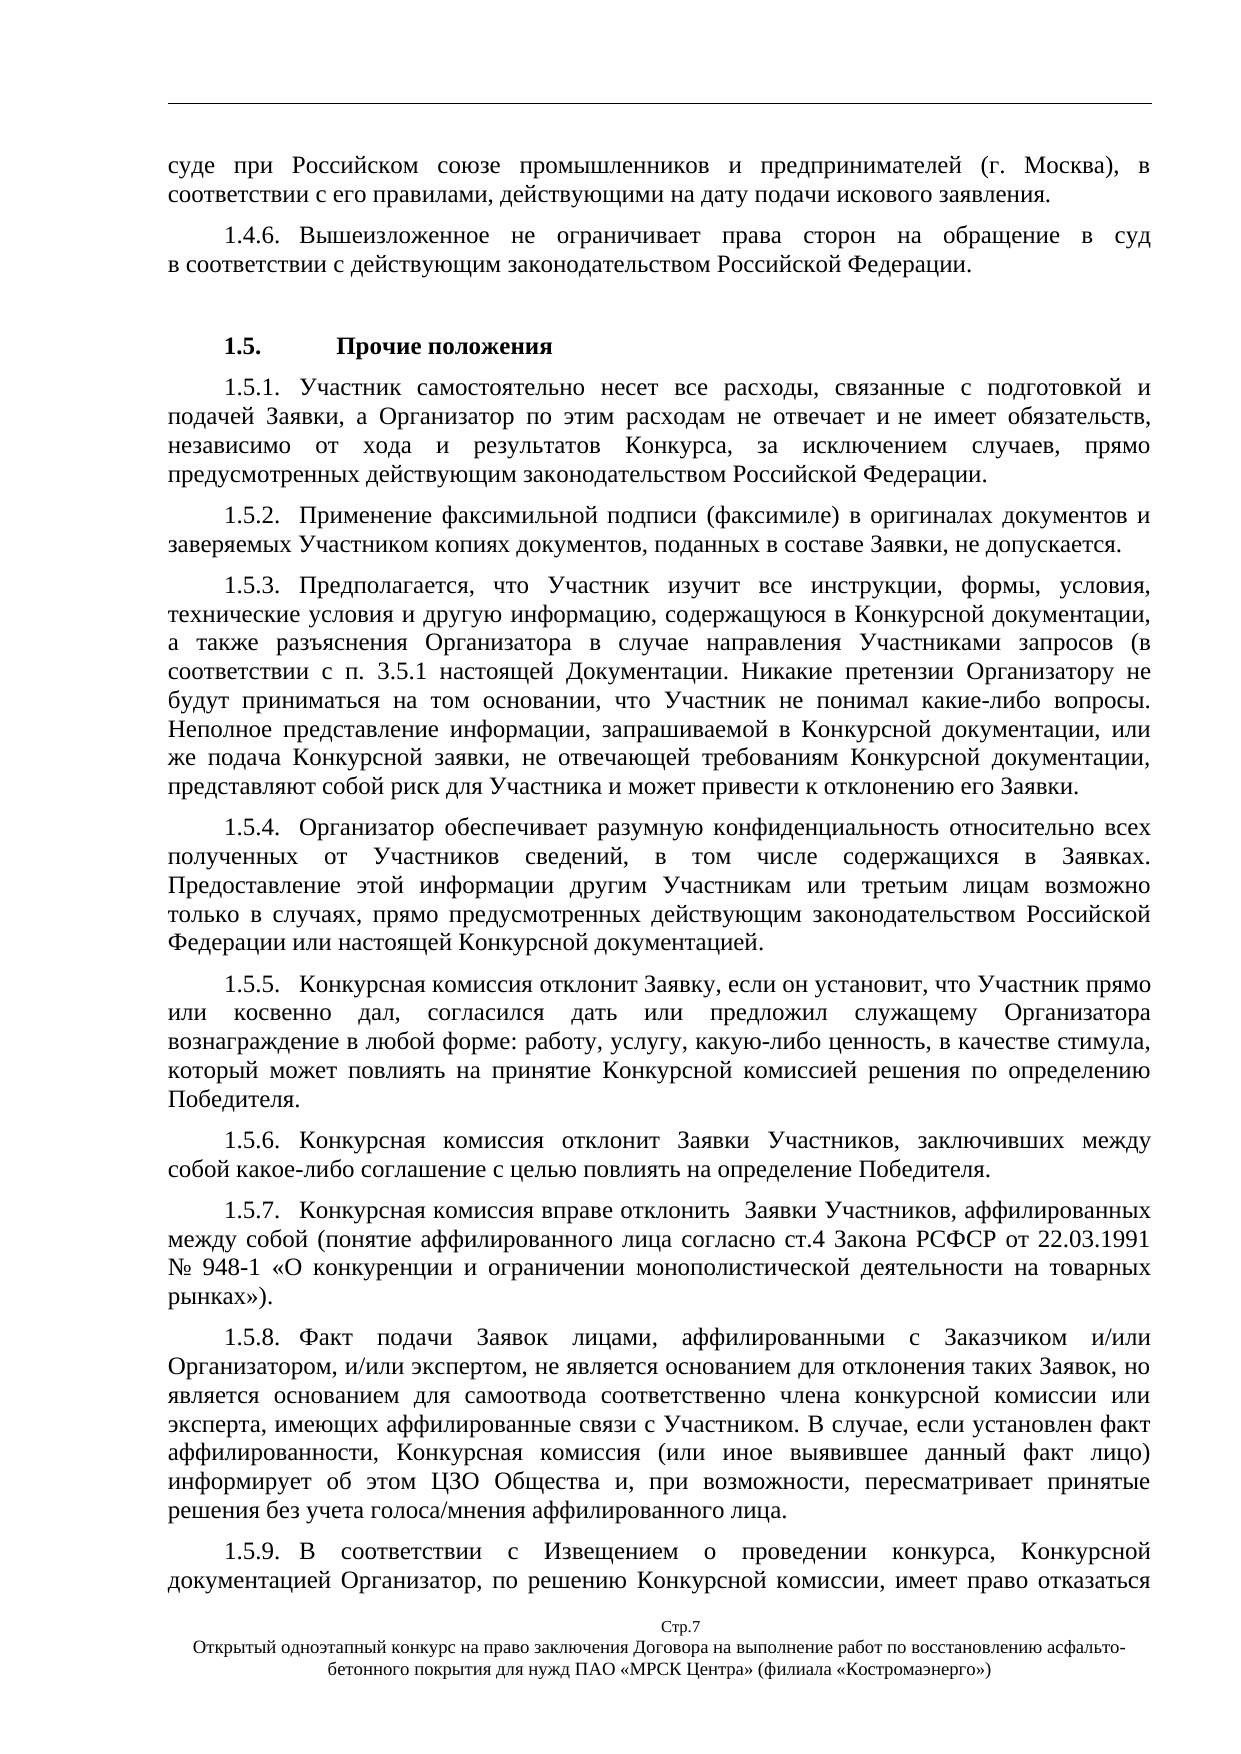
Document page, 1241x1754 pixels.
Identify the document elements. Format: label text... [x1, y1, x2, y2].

list Предполагается, что Участник изучит все инструкции, формы, условия, технические условия и другую информацию, содержащуюся в Конкурсной документации, а также разъяснения Организатора в случае направления Участниками запросов (в соответствии с п. 3.5.1 настоящей Документации. Никакие претензии Организатору не будут приниматься на том основании, что Участник не понимал какие-либо вопросы. Неполное представление информации, запрашиваемой в Конкурсной документации, или же подача Конкурсной заявки, не отвечающей требованиям Конкурсной документации, представляют собой риск для Участника и может привести к отклонению его Заявки. [168, 570, 1152, 800]
list Конкурсная комиссия отклонит Заявки Участников, заключивших между собой какое-либо соглашение с целью повлиять на определение Победителя. [168, 1125, 1152, 1182]
list Факт подачи Заявок лицами, аффилированными с Заказчиком и/или Организатором, и/или экспертом, не является основанием для отклонения таких Заявок, но является основанием для самоотвода соответственно члена конкурсной комиссии или эксперта, имеющих аффилированные связи с Участником. В случае, если установлен факт аффилированности, Конкурсная комиссия (или иное выявившее данный факт лицо) информирует об этом ЦЗО Общества и, при возможности, пересматривает принятые решения без учета голоса/мнения аффилированного лица. [168, 1322, 1152, 1524]
list Участник самостоятельно несет все расходы, связанные с подготовкой и подачей Заявки, а Организатор по этим расходам не отвечает и не имеет обязательств, независимо от хода и результатов Конкурса, за исключением случаев, прямо предусмотренных действующим законодательством Российской Федерации. [168, 372, 1152, 487]
list Применение факсимильной подписи (факсимиле) в оригиналах документов и заверяемых Участником копиях документов, поданных в составе Заявки, не допускается. [168, 500, 1152, 557]
list Конкурсная комиссия вправе отклонить Заявки Участников, аффилированных между собой (понятие аффилированного лица согласно ст.4 Закона РСФСР от 22.03.1991 № 948-1 «О конкуренции и ограничении монополистической деятельности на товарных рынках»). [168, 1195, 1152, 1310]
subtitle Прочие положения [224, 331, 1152, 360]
list Вышеизложенное не ограничивает права сторон на обращение в суд в соответствии с действующим законодательством Российской Федерации. [168, 220, 1152, 277]
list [168, 1536, 1152, 1594]
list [168, 150, 1152, 207]
list Организатор обеспечивает разумную конфиденциальность относительно всех полученных от Участников сведений, в том числе содержащихся в Заявках. Предоставление этой информации другим Участникам или третьим лицам возможно только в случаях, прямо предусмотренных действующим законодательством Российской Федерации или настоящей Конкурсной документацией. [168, 812, 1152, 956]
list Конкурсная комиссия отклонит Заявку, если он установит, что Участник прямо или косвенно дал, согласился дать или предложил служащему Организатора вознаграждение в любой форме: работу, услугу, какую-либо ценность, в качестве стимула, который может повлиять на принятие Конкурсной комиссией решения по определению Победителя. [168, 969, 1152, 1112]
